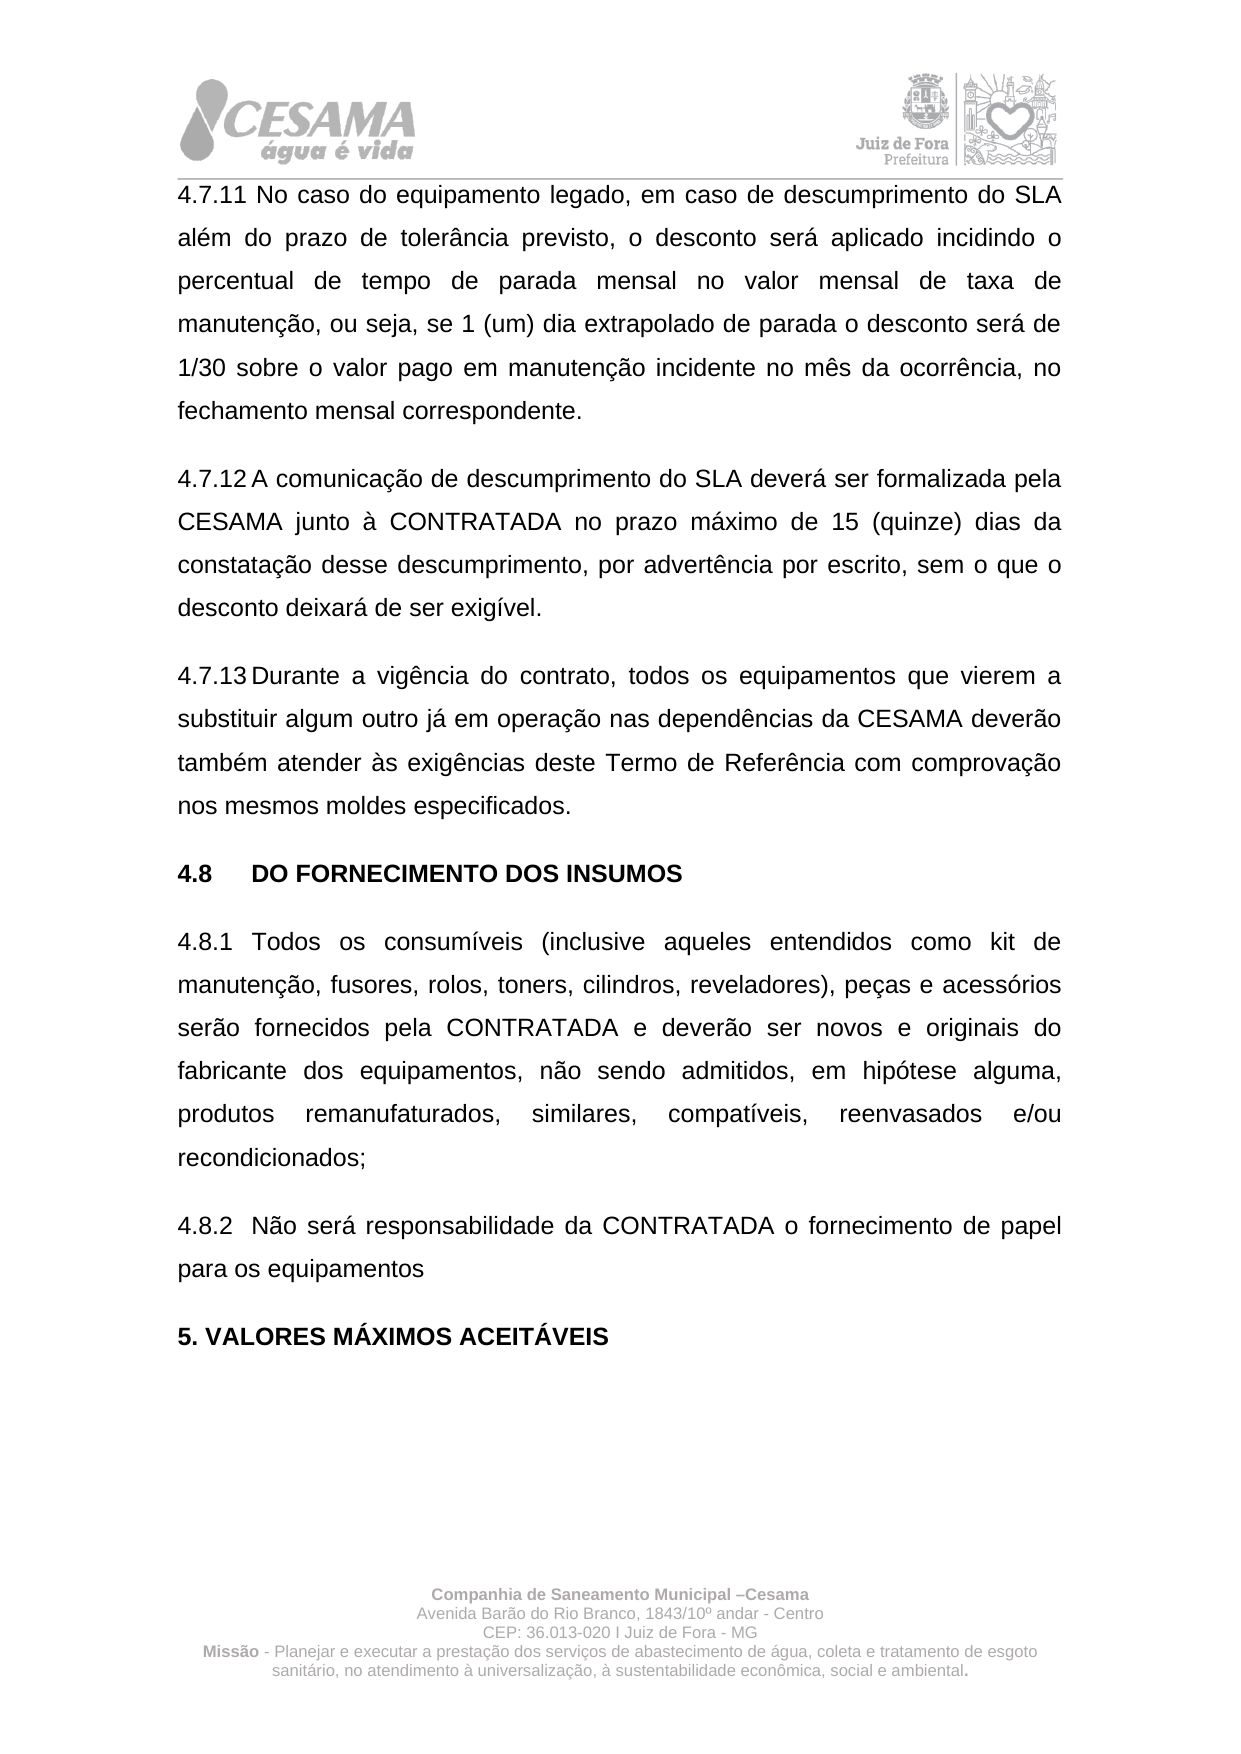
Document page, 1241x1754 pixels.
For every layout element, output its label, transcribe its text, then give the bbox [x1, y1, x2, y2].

text 4.7.13 Durante a vigência do contrato, todos os equipamentos que vierem a substituir algum outro já em operação nas dependências da CESAMA deverão também atender às exigências deste Termo de Referência com comprovação nos mesmos moldes especificados. [177, 661, 1063, 819]
text 4.7.12 A comunicação de descumprimento do SLA deverá ser formalizada pela CESAMA junto à CONTRATADA no prazo máximo de 15 (quinze) dias da constatação desse descumprimento, por advertência por escrito, sem o que o desconto deixará de ser exigível. [177, 464, 1063, 622]
text 4.8.1 Todos os consumíveis (inclusive aqueles entendidos como kit de manutenção, fusores, rolos, toners, cilindros, reveladores), peças e acessórios serão fornecidos pela CONTRATADA e deverão ser novos e originais do fabricante dos equipamentos, não sendo admitidos, em hipótese alguma, produtos remanufaturados, similares, compatíveis, reenvasados e/ou recondicionados; [177, 927, 1063, 1171]
text 4.7.11 No caso do equipamento legado, em caso de descumprimento do SLA além do prazo de tolerância previsto, o desconto será aplicado incidindo o percentual de tempo de parada mensal no valor mensal de taxa de manutenção, ou seja, se 1 (um) dia extrapolado de parada o desconto será de 1/30 sobre o valor pago em manutenção incidente no mês da ocorrência, no fechamento mensal correspondente. [177, 180, 1063, 424]
text 5. VALORES MÁXIMOS ACEITÁVEIS [177, 1322, 1063, 1351]
text 4.8 DO FORNECIMENTO DOS INSUMOS [177, 859, 1063, 887]
text 4.8.2 Não será responsabilidade da CONTRATADA o fornecimento de papel para os equipamentos [177, 1211, 1063, 1282]
picture [177, 73, 1064, 180]
